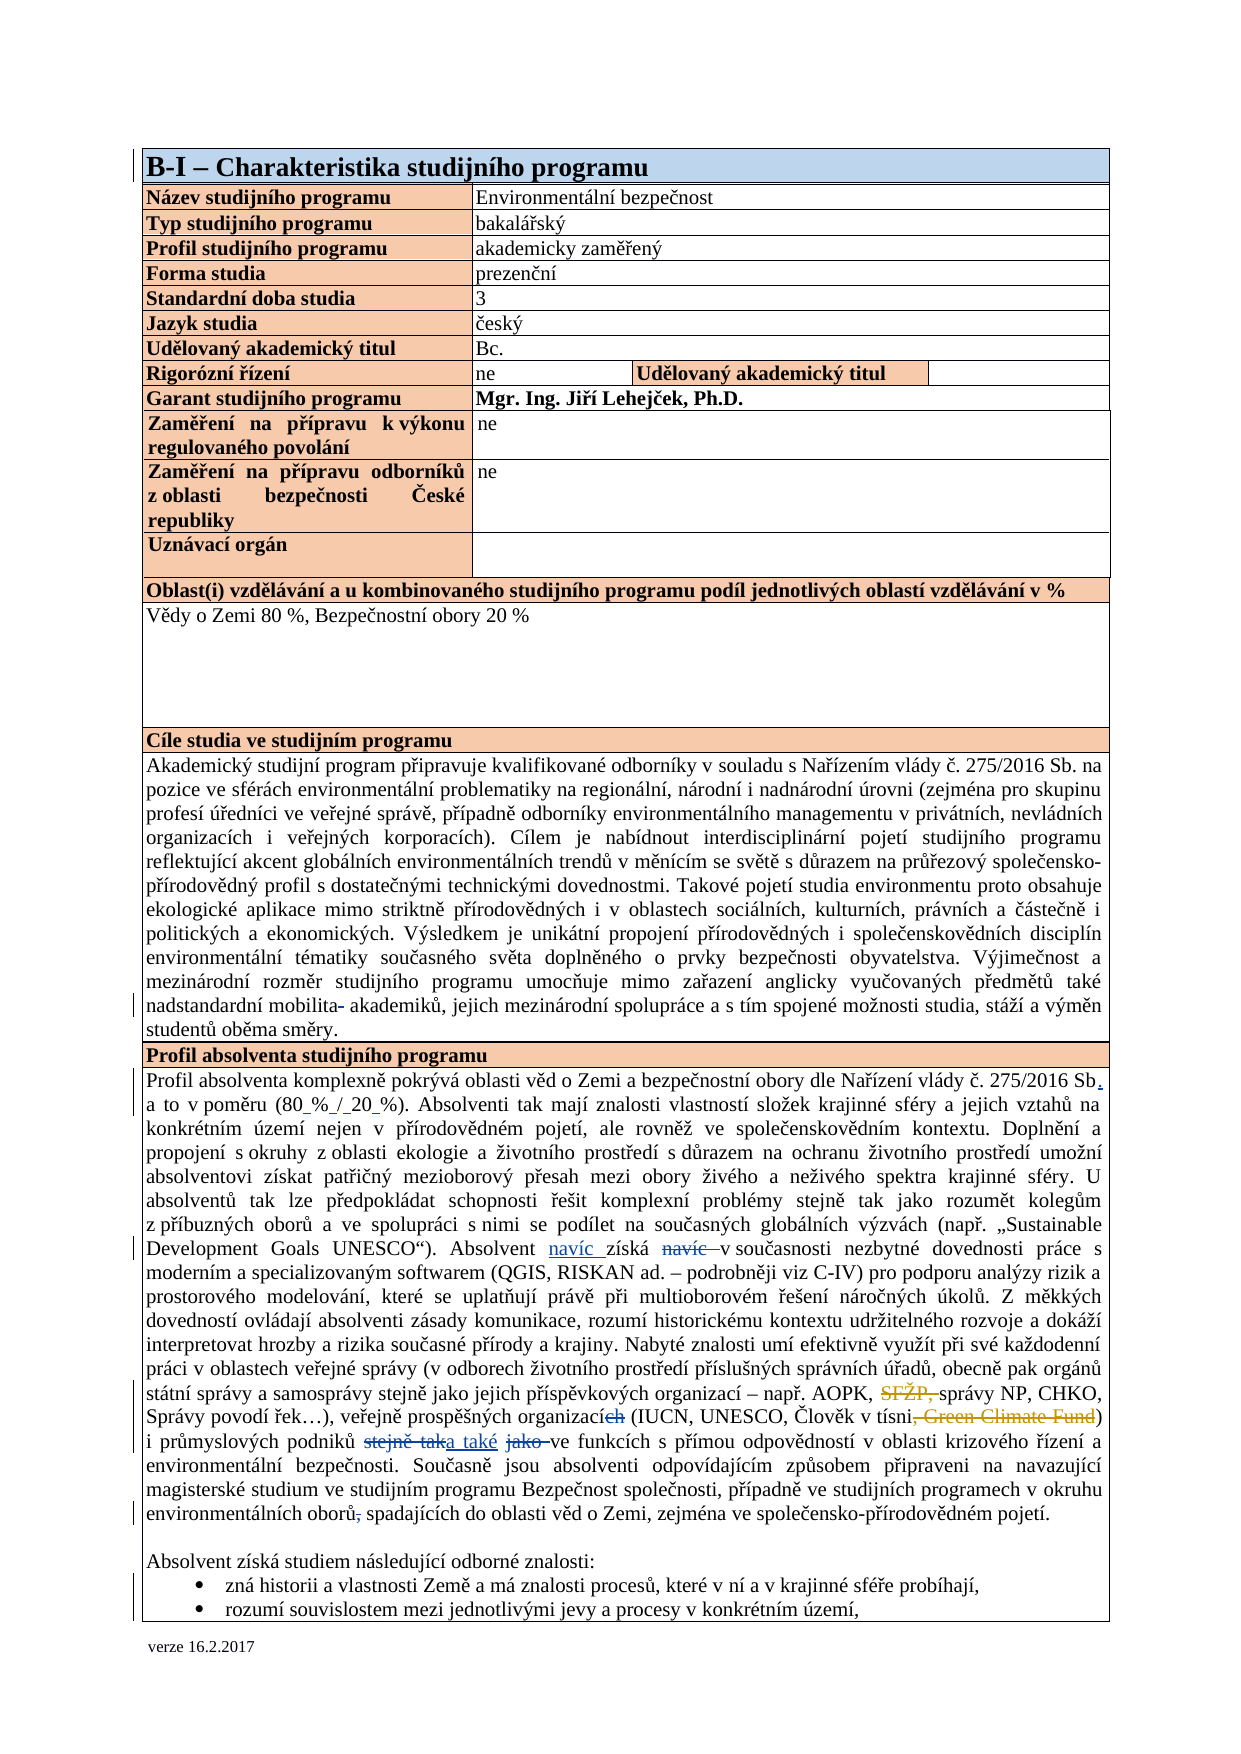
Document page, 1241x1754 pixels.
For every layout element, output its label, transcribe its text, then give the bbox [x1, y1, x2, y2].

table_cell Bc. [473, 336, 1109, 360]
table_cell Akademický studijní program připravuje kvalifikované odborníky v souladu s Nařízením vlády č. 275/2016 Sb. na pozice ve sférách environmentální problematiky na regionální, národní i nadnárodní úrovni (zejména pro skupinu profesí úředníci ve veřejné správě, případně odborníky environmentálního managementu v privátních, nevládních organizacích i veřejných korporacích). Cílem je nabídnout interdisciplinární pojetí studijního programu reflektující akcent globálních environmentálních trendů v měnícím se světě s důrazem na průřezový společensko-přírodovědný profil s dostatečnými technickými dovednostmi. Takové pojetí studia environmentu proto obsahuje ekologické aplikace mimo striktně přírodovědných i v oblastech sociálních, kulturních, právních a částečně i politických a ekonomických. Výsledkem je unikátní propojení přírodovědných i společenskovědních disciplín environmentální tématiky současného světa doplněného o prvky bezpečnosti obyvatelstva. Výjimečnost a mezinárodní rozměr studijního programu umocňuje mimo zařazení anglicky vyučovaných předmětů také nadstandardní mobilita akademiků, jejich mezinárodní spolupráce a s tím spojené možnosti studia, stáží a výměn studentů oběma směry. [143, 753, 1109, 1041]
table_cell ne [473, 459, 1110, 532]
table_cell Zaměření na přípravu k výkonu regulovaného povolání [143, 411, 472, 459]
table_cell Oblast(i) vzdělávání a u kombinovaného studijního programu podíl jednotlivých oblastí vzdělávání v % [143, 578, 1109, 602]
table_cell Rigorózní řízení [143, 361, 472, 385]
table_cell 3 [473, 286, 1109, 310]
table_cell Environmentální bezpečnost [473, 185, 1109, 209]
table_cell Název studijního programu [143, 185, 472, 209]
table_cell Garant studijního programu [143, 386, 472, 410]
table_cell Udělovaný akademický titul [143, 336, 472, 360]
table_cell Typ studijního programu [143, 210, 472, 234]
table_cell Profil absolventa studijního programu [143, 1043, 1109, 1067]
table_cell prezenční [473, 261, 1109, 285]
table_cell Zaměření na přípravu odborníků z oblasti bezpečnosti České republiky [143, 460, 472, 532]
table_cell bakalářský [473, 210, 1109, 234]
table_cell Udělovaný akademický titul [633, 361, 928, 385]
table_cell Standardní doba studia [143, 286, 472, 310]
table_cell Profil studijního programu [143, 236, 472, 259]
table_cell Cíle studia ve studijním programu [143, 728, 1109, 752]
table_cell Uznávací orgán [143, 533, 472, 577]
table_cell Vědy o Zemi 80 %, Bezpečnostní obory 20 % [143, 603, 1109, 727]
table_cell ne [473, 361, 632, 385]
table_cell [929, 361, 1109, 385]
table_cell ne [473, 411, 1110, 459]
table_cell akademicky zaměřený [473, 236, 1109, 259]
table_header B-I – Charakteristika studijního programu [143, 149, 1109, 182]
table_cell Jazyk studia [143, 311, 472, 335]
table_cell [473, 532, 1110, 577]
table_cell český [473, 311, 1109, 335]
table_cell Forma studia [143, 261, 472, 285]
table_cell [143, 1068, 1109, 1621]
table_cell Mgr. Ing. Jiří Lehejček, Ph.D. [473, 386, 1109, 410]
